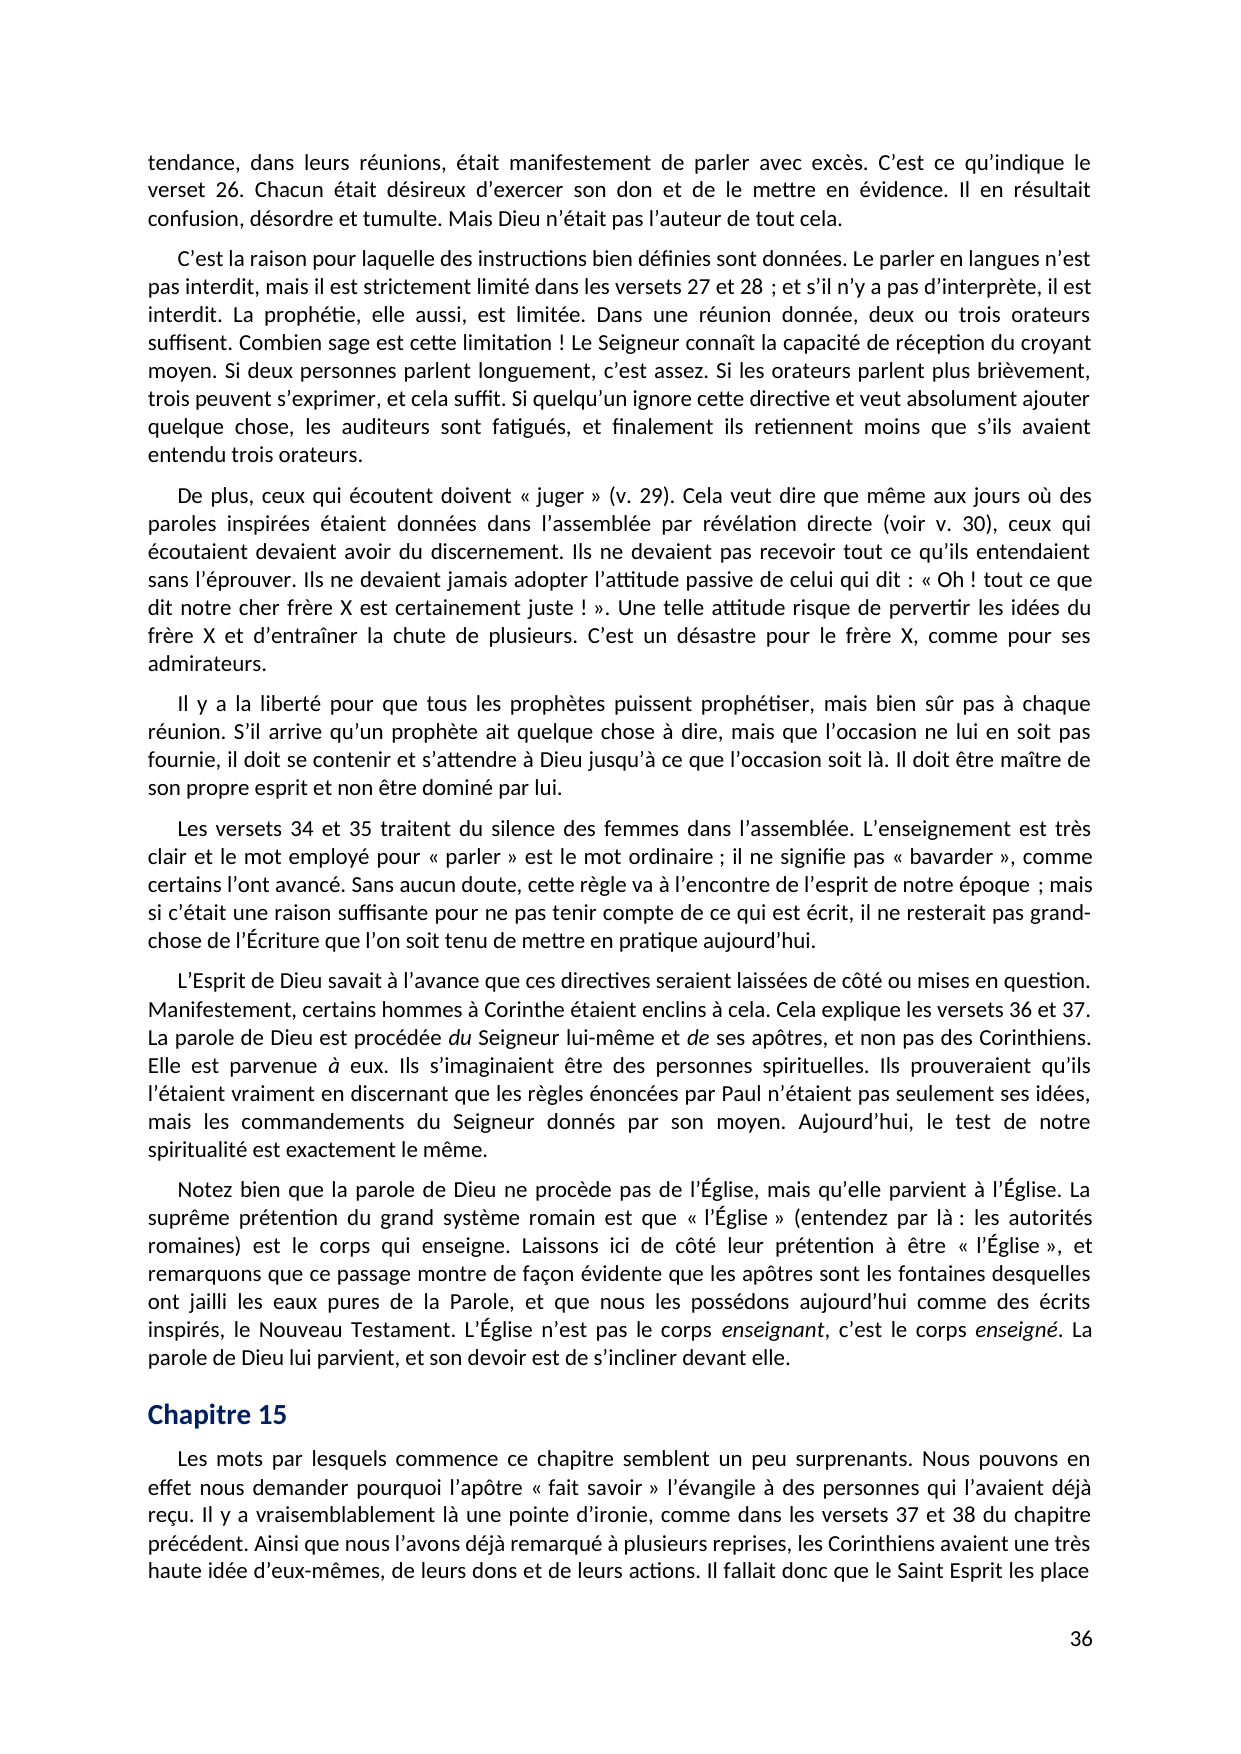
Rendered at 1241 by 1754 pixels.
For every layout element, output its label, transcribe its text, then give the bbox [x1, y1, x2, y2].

text Les versets 34 et 35 traitent du silence des femmes dans l’assemblée. L’enseignement est très clair et le mot employé pour « parler » est le mot ordinaire ; il ne signifie pas « bavarder », comme certains l’ont avancé. Sans aucun doute, cette règle va à l’encontre de l’esprit de notre époque ; mais si c’était une raison suffisante pour ne pas tenir compte de ce qui est écrit, il ne resterait pas grand-chose de l’Écriture que l’on soit tenu de mettre en pratique aujourd’hui. [148, 814, 1093, 954]
text L’Esprit de Dieu savait à l’avance que ces directives seraient laissées de côté ou mises en question. Manifestement, certains hommes à Corinthe étaient enclins à cela. Cela explique les versets 36 et 37. La parole de Dieu est procédée du Seigneur lui-même et de ses apôtres, et non pas des Corinthiens. Elle est parvenue à eux. Ils s’imaginaient être des personnes spirituelles. Ils prouveraient qu’ils l’étaient vraiment en discernant que les règles énoncées par Paul n’étaient pas seulement ses idées, mais les commandements du Seigneur donnés par son moyen. Aujourd’hui, le test de notre spiritualité est exactement le même. [148, 967, 1093, 1163]
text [148, 1444, 1093, 1585]
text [148, 148, 1093, 232]
text De plus, ceux qui écoutent doivent « juger » (v. 29). Cela veut dire que même aux jours où des paroles inspirées étaient données dans l’assemblée par révélation directe (voir v. 30), ceux qui écoutaient devaient avoir du discernement. Ils ne devaient pas recevoir tout ce qu’ils entendaient sans l’éprouver. Ils ne devaient jamais adopter l’attitude passive de celui qui dit : « Oh ! tout ce que dit notre cher frère X est certainement juste ! ». Une telle attitude risque de pervertir les idées du frère X et d’entraîner la chute de plusieurs. C’est un désastre pour le frère X, comme pour ses admirateurs. [148, 481, 1093, 677]
subtitle Chapitre 15 [148, 1396, 1093, 1432]
text Il y a la liberté pour que tous les prophètes puissent prophétiser, mais bien sûr pas à chaque réunion. S’il arrive qu’un prophète ait quelque chose à dire, mais que l’occasion ne lui en soit pas fournie, il doit se contenir et s’attendre à Dieu jusqu’à ce que l’occasion soit là. Il doit être maître de son propre esprit et non être dominé par lui. [148, 689, 1093, 802]
text Notez bien que la parole de Dieu ne procède pas de l’Église, mais qu’elle parvient à l’Église. La suprême prétention du grand système romain est que « l’Église » (entendez par là : les autorités romaines) est le corps qui enseigne. Laissons ici de côté leur prétention à être « l’Église », et remarquons que ce passage montre de façon évidente que les apôtres sont les fontaines desquelles ont jailli les eaux pures de la Parole, et que nous les possédons aujourd’hui comme des écrits inspirés, le Nouveau Testament. L’Église n’est pas le corps enseignant, c’est le corps enseigné. La parole de Dieu lui parvient, et son devoir est de s’incliner devant elle. [148, 1175, 1093, 1371]
text C’est la raison pour laquelle des instructions bien définies sont données. Le parler en langues n’est pas interdit, mais il est strictement limité dans les versets 27 et 28 ; et s’il n’y a pas d’interprète, il est interdit. La prophétie, elle aussi, est limitée. Dans une réunion donnée, deux ou trois orateurs suffisent. Combien sage est cette limitation ! Le Seigneur connaît la capacité de réception du croyant moyen. Si deux personnes parlent longuement, c’est assez. Si les orateurs parlent plus brièvement, trois peuvent s’exprimer, et cela suffit. Si quelqu’un ignore cette directive et veut absolument ajouter quelque chose, les auditeurs sont fatigués, et finalement ils retiennent moins que s’ils avaient entendu trois orateurs. [148, 244, 1093, 468]
